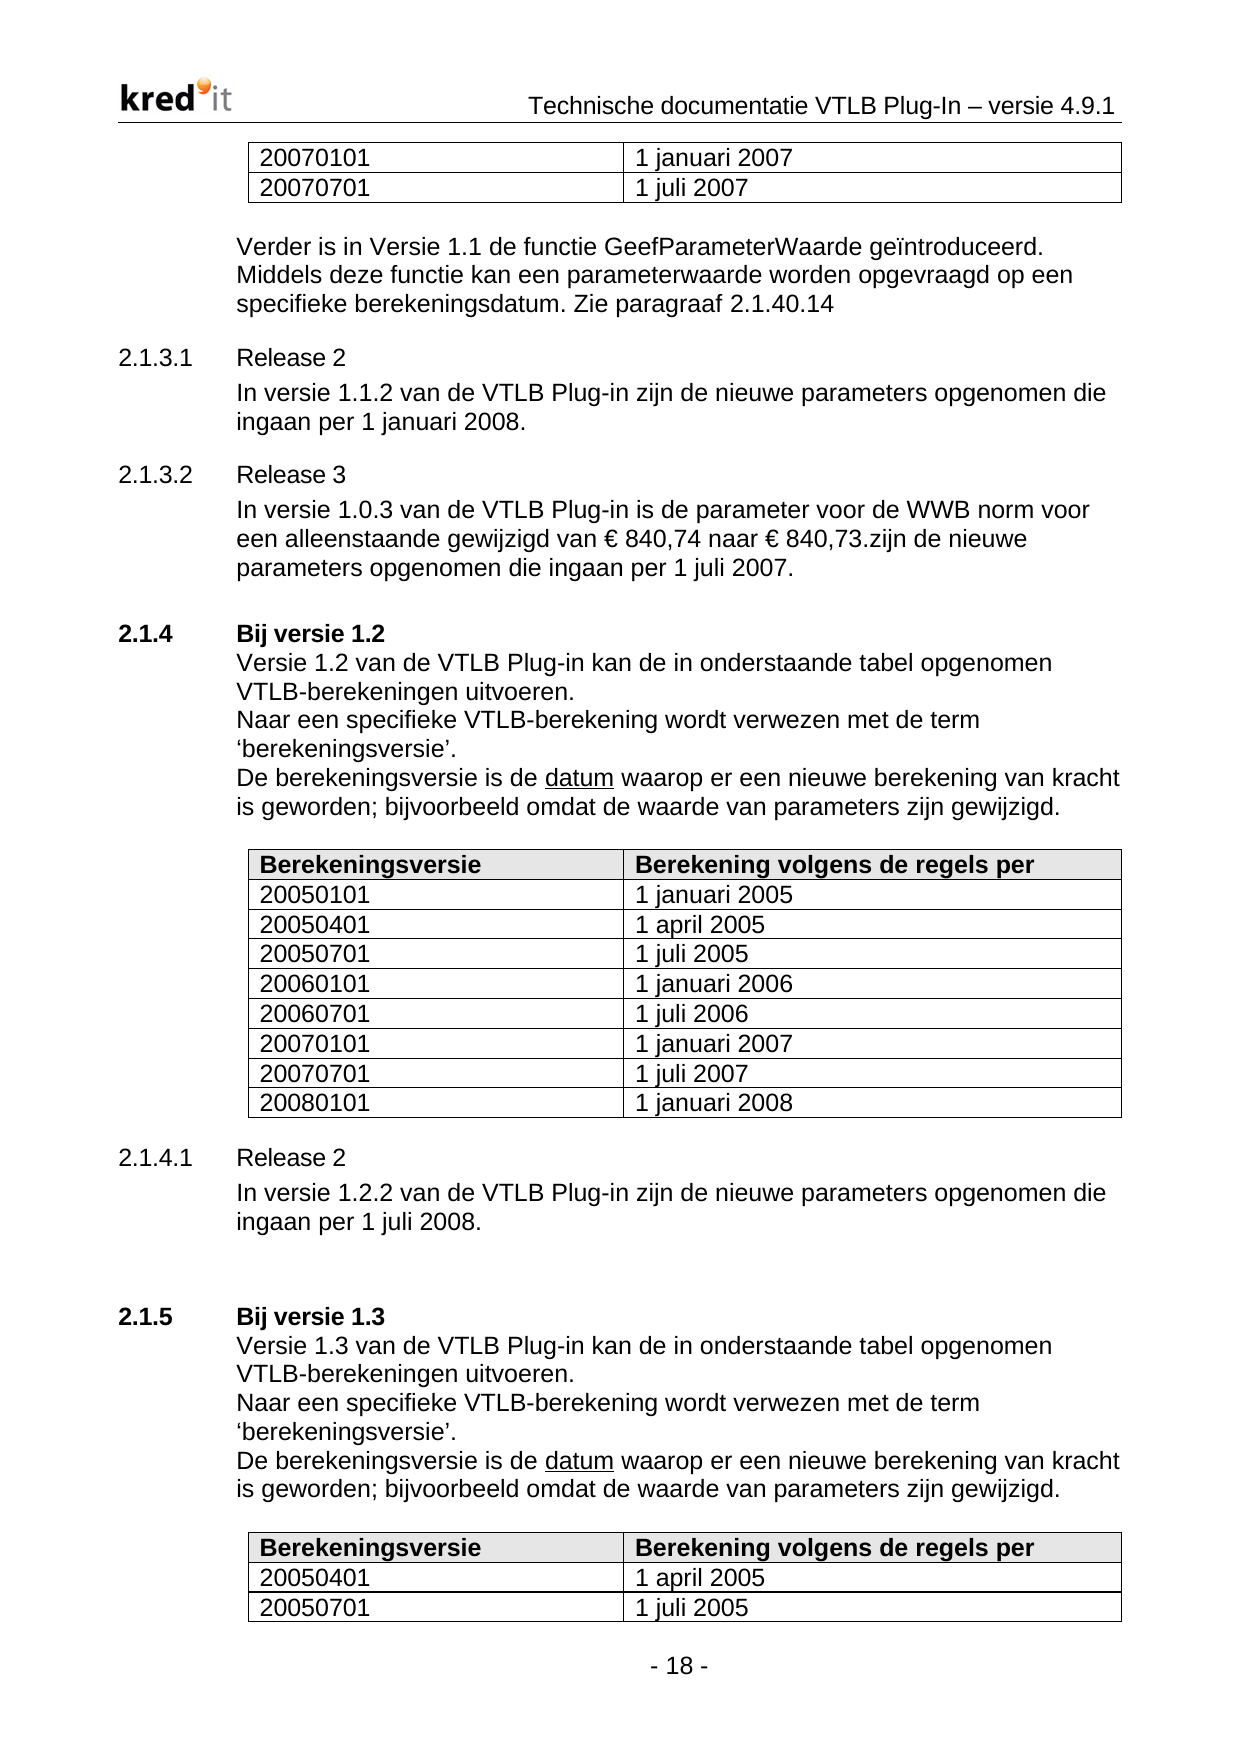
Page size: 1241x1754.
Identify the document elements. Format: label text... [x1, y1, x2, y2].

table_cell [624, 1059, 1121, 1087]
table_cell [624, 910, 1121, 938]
text In versie 1.1.2 van de VTLB Plug-in zijn de nieuwe parameters opgenomen die ingaan per 1 januari 2008. [236, 378, 1122, 435]
subtitle Bij versie 1.3 [118, 1302, 1122, 1331]
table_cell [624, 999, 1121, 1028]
subtitle Release 2 [118, 343, 1122, 371]
subtitle Release 3 [118, 460, 1122, 489]
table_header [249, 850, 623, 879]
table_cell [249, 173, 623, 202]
subtitle Bij versie 1.2 [118, 619, 1122, 648]
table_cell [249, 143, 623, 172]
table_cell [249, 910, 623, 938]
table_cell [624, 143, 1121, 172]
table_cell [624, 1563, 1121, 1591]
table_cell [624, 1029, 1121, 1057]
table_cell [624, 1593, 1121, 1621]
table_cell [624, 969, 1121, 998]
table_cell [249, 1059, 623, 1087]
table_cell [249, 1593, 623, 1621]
picture [118, 73, 234, 115]
text De berekeningsversie is de datum waarop er een nieuwe berekening van kracht is geworden; bijvoorbeeld omdat de waarde van parameters zijn gewijzigd. [236, 763, 1122, 820]
text Naar een specifieke VTLB-berekening wordt verwezen met de term ‘berekeningsversie’. [236, 705, 1122, 763]
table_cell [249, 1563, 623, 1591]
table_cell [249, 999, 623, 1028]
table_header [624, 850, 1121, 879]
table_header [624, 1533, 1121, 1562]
text Verder is in Versie 1.1 de functie GeefParameterWaarde geïntroduceerd. Middels deze functie kan een parameterwaarde worden opgevraagd op een specifieke berekeningsdatum. Zie paragraaf 2.1.40.14 [236, 231, 1122, 318]
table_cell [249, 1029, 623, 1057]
subtitle Release 2 [118, 1143, 1122, 1172]
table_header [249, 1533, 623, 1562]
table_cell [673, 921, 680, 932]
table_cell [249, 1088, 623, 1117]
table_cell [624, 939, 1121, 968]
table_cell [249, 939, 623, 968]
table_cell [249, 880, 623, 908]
text De berekeningsversie is de datum waarop er een nieuwe berekening van kracht is geworden; bijvoorbeeld omdat de waarde van parameters zijn gewijzigd. [236, 1446, 1122, 1503]
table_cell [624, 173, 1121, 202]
text Versie 1.3 van de VTLB Plug-in kan de in onderstaande tabel opgenomen VTLB-berekeningen uitvoeren. [236, 1331, 1122, 1388]
text Versie 1.2 van de VTLB Plug-in kan de in onderstaande tabel opgenomen VTLB-berekeningen uitvoeren. [236, 648, 1122, 705]
text In versie 1.2.2 van de VTLB Plug-in zijn de nieuwe parameters opgenomen die ingaan per 1 juli 2008. [236, 1178, 1122, 1236]
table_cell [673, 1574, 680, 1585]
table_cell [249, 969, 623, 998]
text In versie 1.0.3 van de VTLB Plug-in is de parameter voor de WWB norm voor een alleenstaande gewijzigd van € 840,74 naar € 840,73.zijn de nieuwe parameters opgenomen die ingaan per 1 juli 2007. [236, 495, 1122, 581]
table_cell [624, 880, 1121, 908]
text Naar een specifieke VTLB-berekening wordt verwezen met de term ‘berekeningsversie’. [236, 1388, 1122, 1446]
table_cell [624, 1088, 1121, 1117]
